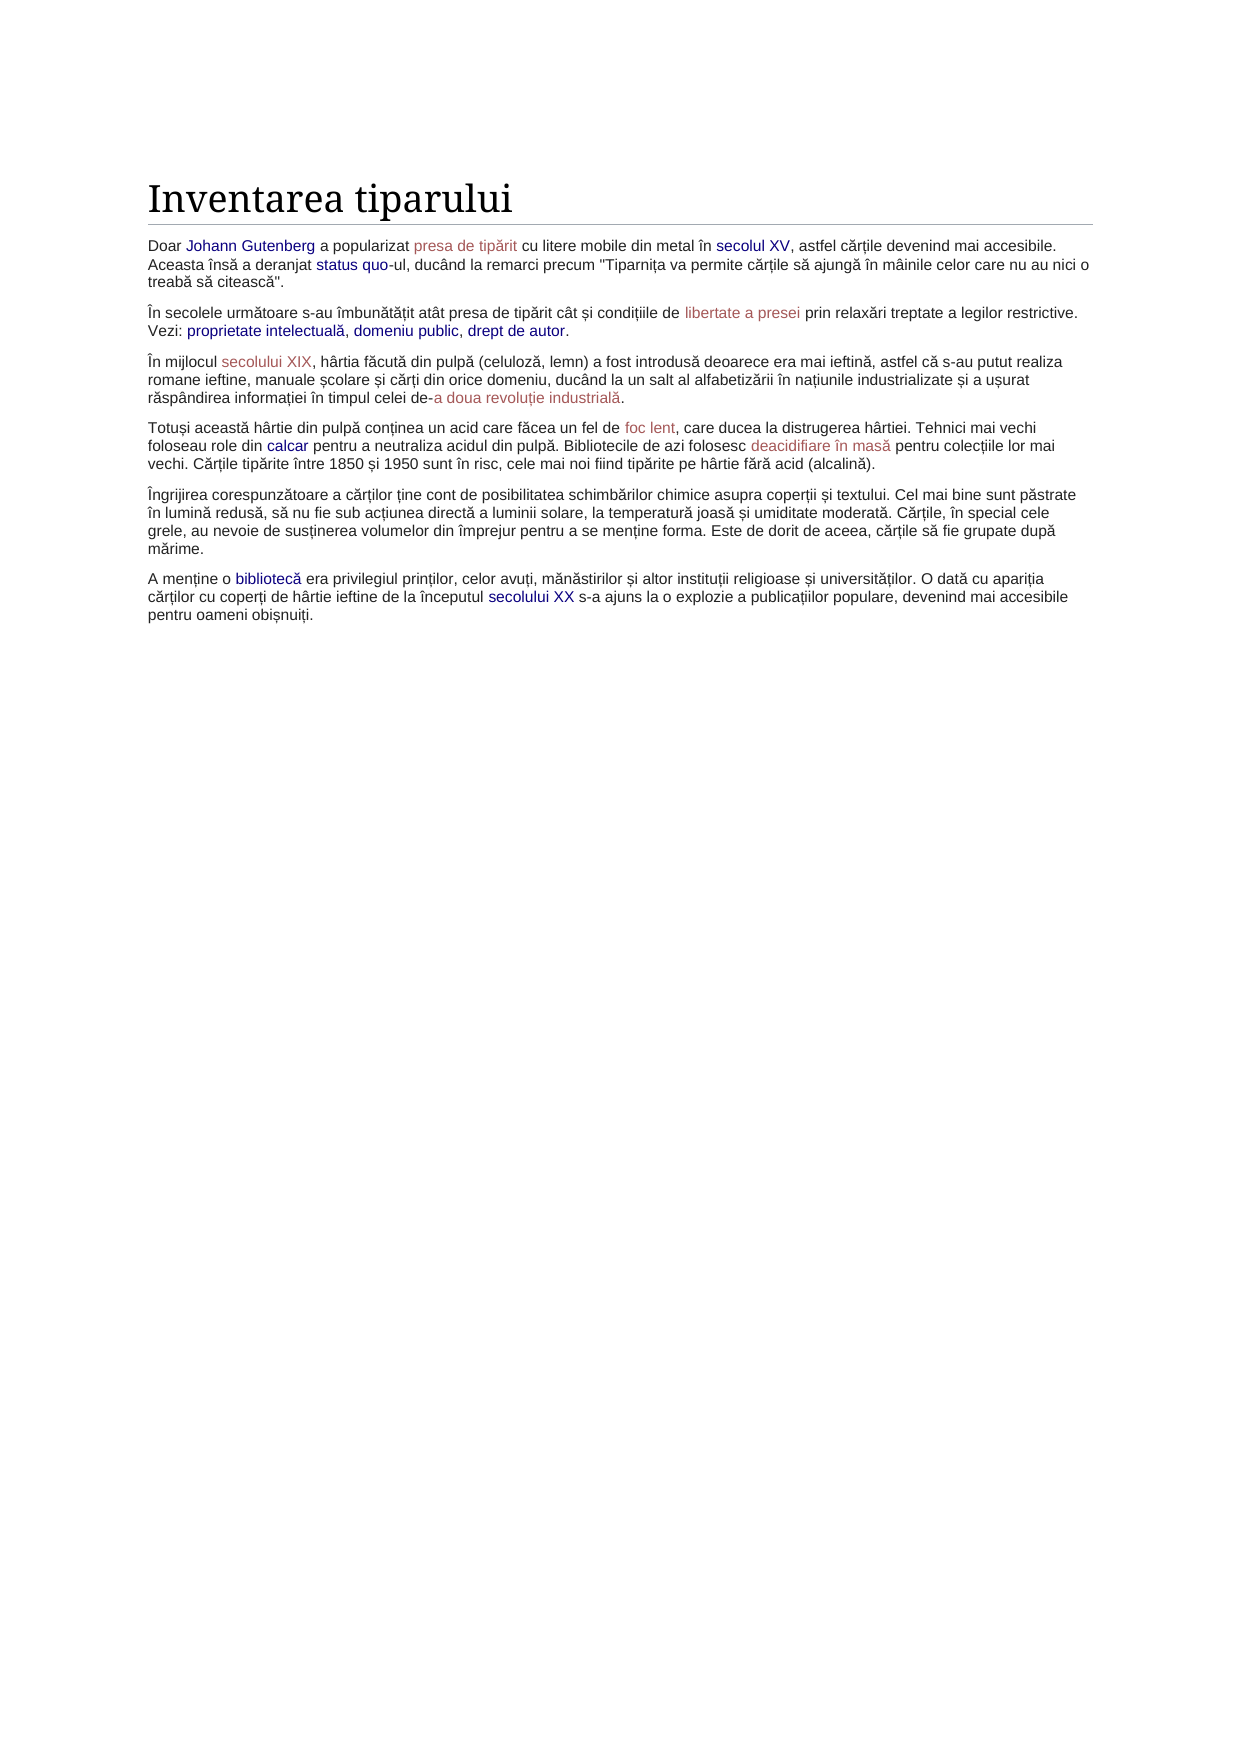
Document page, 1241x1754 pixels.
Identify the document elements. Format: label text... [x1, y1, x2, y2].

text A menține o bibliotecă era privilegiul prinților, celor avuți, mănăstirilor și altor instituții religioase și universităților. O dată cu apariția cărților cu coperți de hârtie ieftine de la începutul secolului XX s-a ajuns la o explozie a publicațiilor populare, devenind mai accesibile pentru oameni obișnuiți. [148, 570, 1093, 624]
text Totuși această hârtie din pulpă conținea un acid care făcea un fel de foc lent, care ducea la distrugerea hârtiei. Tehnici mai vechi foloseau role din calcar pentru a neutraliza acidul din pulpă. Bibliotecile de azi folosesc deacidifiare în masă pentru colecțiile lor mai vechi. Cărțile tipărite între 1850 și 1950 sunt în risc, cele mai noi fiind tipărite pe hârtie fără acid (alcalină). [148, 419, 1093, 473]
text În secolele următoare s-au îmbunătățit atât presa de tipărit cât și condițiile de libertate a presei prin relaxări treptate a legilor restrictive. Vezi: proprietate intelectuală, domeniu public, drept de autor. [148, 304, 1093, 340]
text Îngrijirea corespunzătoare a cărților ține cont de posibilitatea schimbărilor chimice asupra coperții și textului. Cel mai bine sunt păstrate în lumină redusă, să nu fie sub acțiunea directă a luminii solare, la temperatură joasă și umiditate moderată. Cărțile, în special cele grele, au nevoie de susținerea volumelor din împrejur pentru a se menține forma. Este de dorit de aceea, cărțile să fie grupate după mărime. [148, 485, 1093, 557]
text Inventarea tiparului [148, 173, 1093, 224]
text Doar Johann Gutenberg a popularizat presa de tipărit cu litere mobile din metal în secolul XV, astfel cărțile devenind mai accesibile. Aceasta însă a deranjat status quo-ul, ducând la remarci precum "Tiparnița va permite cărțile să ajungă în mâinile celor care nu au nici o treabă să citească". [148, 237, 1093, 291]
text În mijlocul secolului XIX, hârtia făcută din pulpă (celuloză, lemn) a fost introdusă deoarece era mai ieftină, astfel că s-au putut realiza romane ieftine, manuale școlare și cărți din orice domeniu, ducând la un salt al alfabetizării în națiunile industrializate și a ușurat răspândirea informației în timpul celei de-a doua revoluție industrială. [148, 352, 1093, 406]
